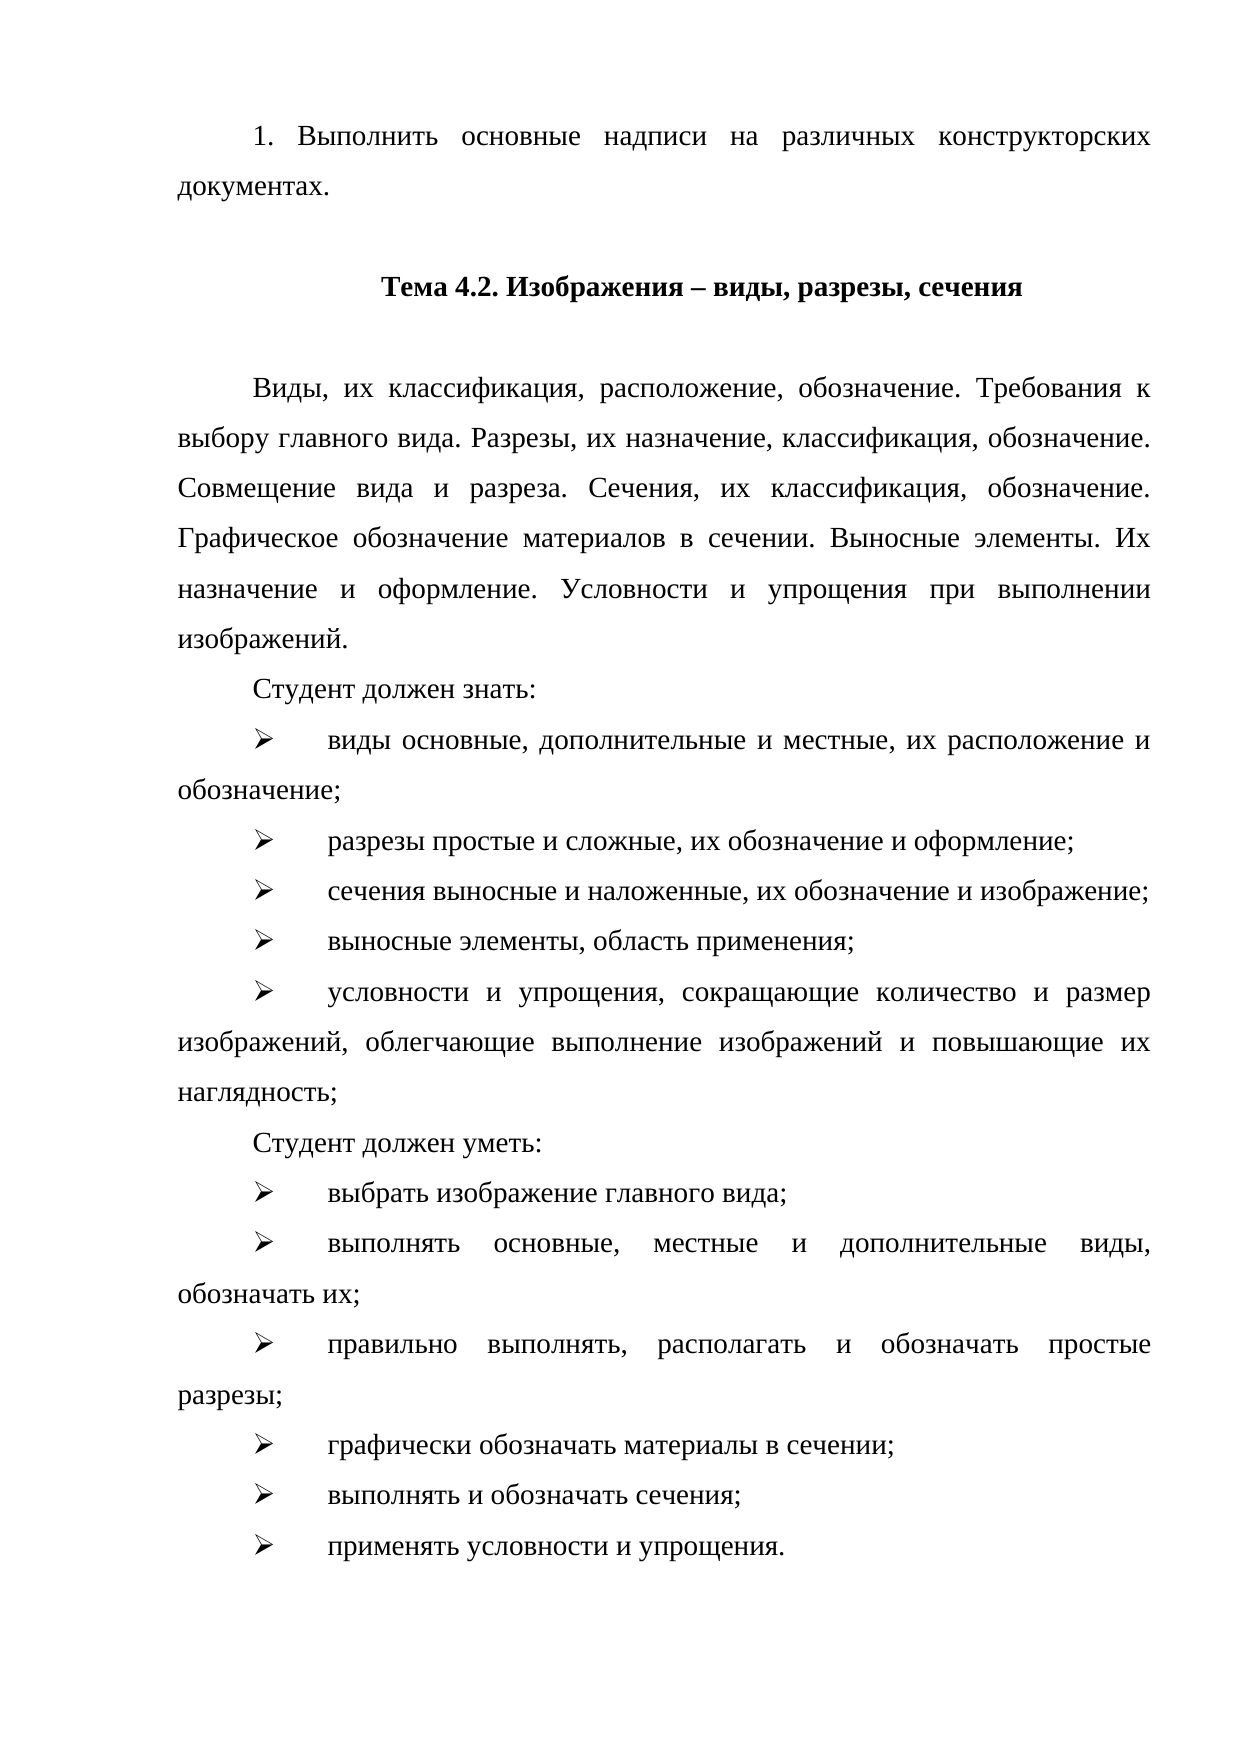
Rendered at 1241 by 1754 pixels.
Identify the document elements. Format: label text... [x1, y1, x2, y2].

subtitle виды основные, дополнительные и местные, их расположение и обозначение; [177, 722, 1152, 806]
subtitle правильно выполнять, располагать и обозначать простые разрезы; [177, 1326, 1152, 1410]
subtitle выносные элементы, область применения; [177, 923, 1152, 957]
subtitle графически обозначать материалы в сечении; [177, 1427, 1152, 1461]
subtitle выбрать изображение главного вида; [177, 1175, 1152, 1209]
subtitle выполнять и обозначать сечения; [177, 1477, 1152, 1511]
subtitle 1. Выполнить основные надписи на различных конструкторских документах. [177, 118, 1152, 202]
subtitle условности и упрощения, сокращающие количество и размер изображений, облегчающие выполнение изображений и повышающие их наглядность; [177, 974, 1152, 1108]
subtitle Студент должен знать: [177, 672, 1152, 705]
subtitle Тема 4.2. Изображения – виды, разрезы, сечения [177, 269, 1152, 303]
subtitle выполнять основные, местные и дополнительные виды, обозначать их; [177, 1226, 1152, 1309]
subtitle сечения выносные и наложенные, их обозначение и изображение; [177, 873, 1152, 907]
subtitle применять условности и упрощения. [177, 1528, 1152, 1562]
subtitle разрезы простые и сложные, их обозначение и оформление; [177, 823, 1152, 856]
subtitle Студент должен уметь: [177, 1125, 1152, 1158]
subtitle Виды, их классификация, расположение, обозначение. Требования к выбору главного вида. Разрезы, их назначение, классификация, обозначение. Совмещение вида и разреза. Сечения, их классификация, обозначение. Графическое обозначение материалов в сечении. Выносные элементы. Их назначение и оформление. Условности и упрощения при выполнении изображений. [177, 370, 1152, 655]
